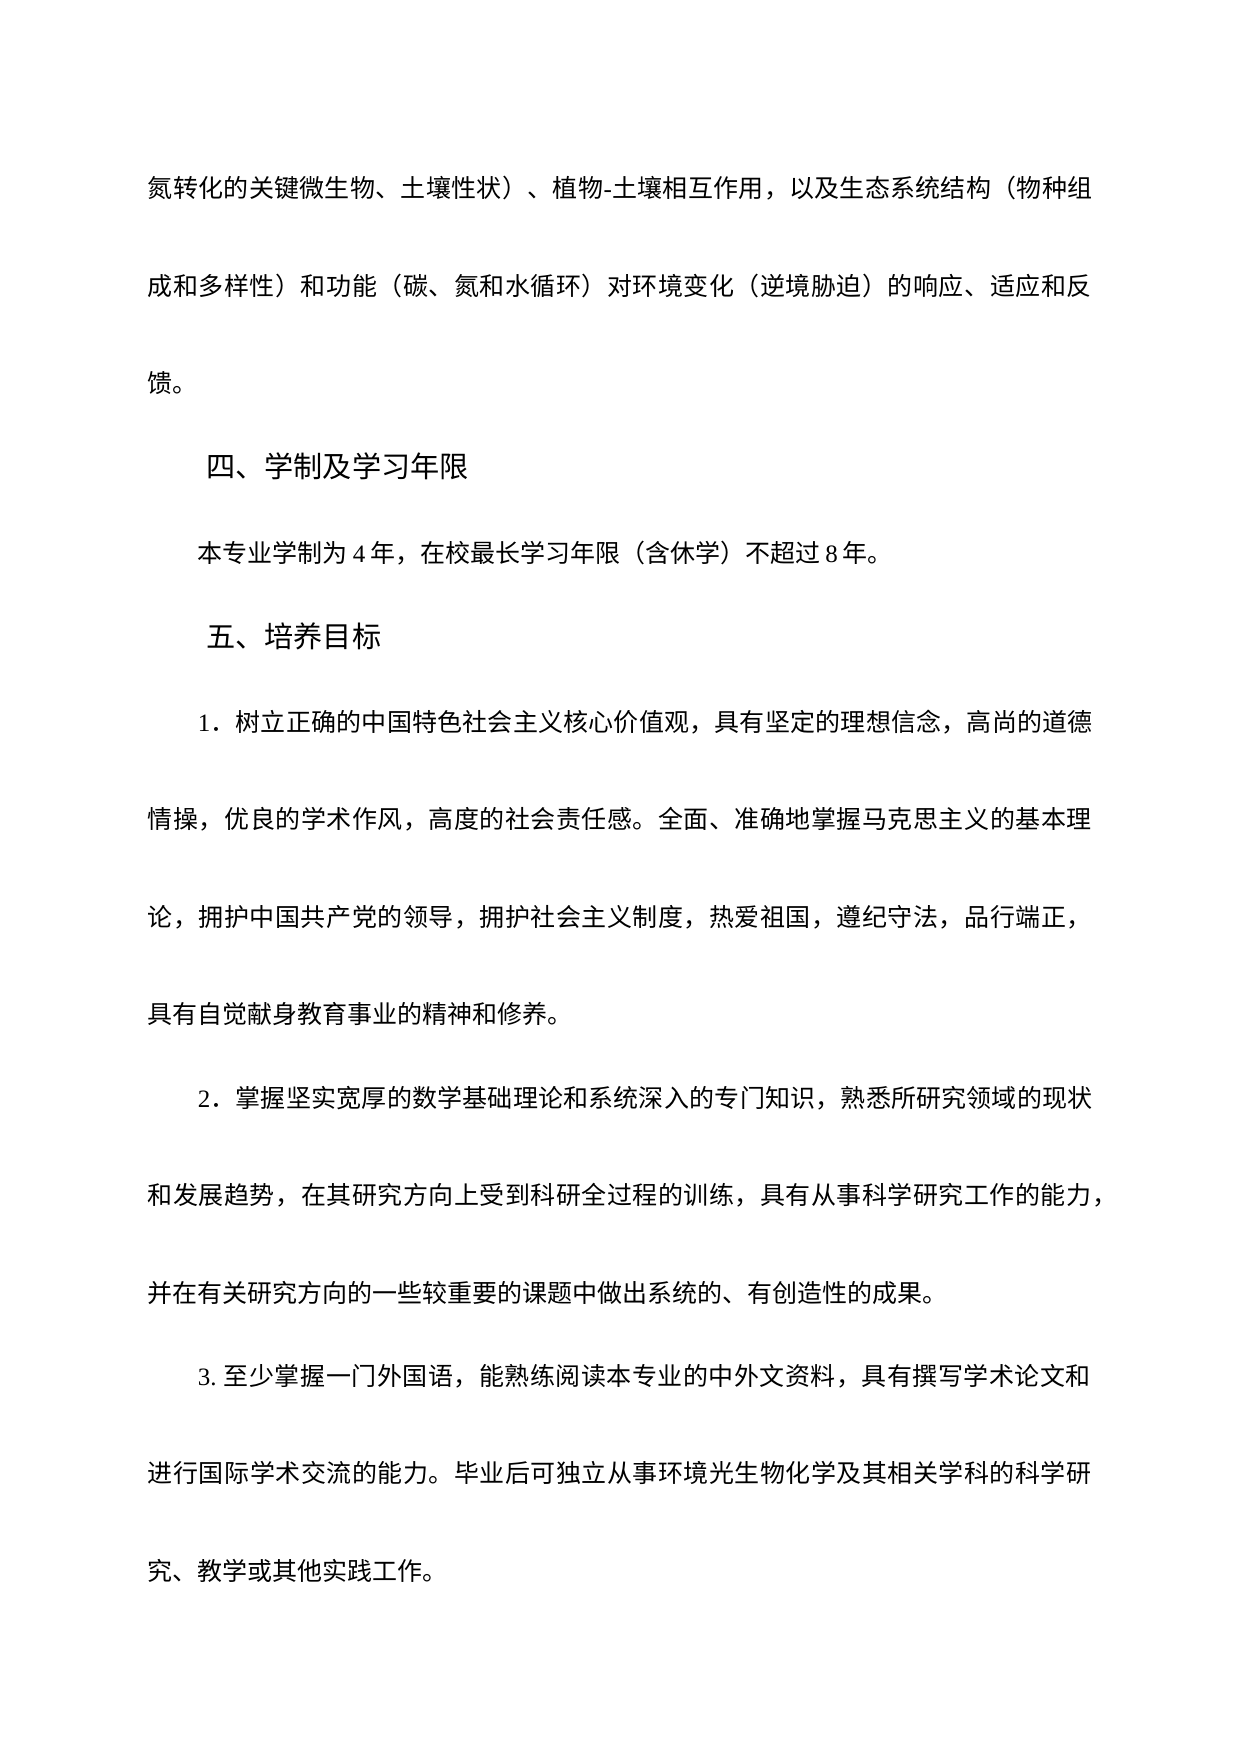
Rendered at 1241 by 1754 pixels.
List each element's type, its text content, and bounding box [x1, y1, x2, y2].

text 四、学制及学习年限 [148, 433, 1092, 498]
text 1．树立正确的中国特色社会主义核心价值观，具有坚定的理想信念，高尚的道德情操，优良的学术作风，高度的社会责任感。全面、准确地掌握马克思主义的基本理论，拥护中国共产党的领导，拥护社会主义制度，热爱祖国，遵纪守法，品行端正，具有自觉献身教育事业的精神和修养。 [148, 688, 1092, 1046]
text 本专业学制为4年，在校最长学习年限（含休学）不超过8年。 [148, 519, 1092, 584]
text 2．掌握坚实宽厚的数学基础理论和系统深入的专门知识，熟悉所研究领域的现状和发展趋势，在其研究方向上受到科研全过程的训练，具有从事科学研究工作的能力，并在有关研究方向的一些较重要的课题中做出系统的、有创造性的成果。 [148, 1064, 1092, 1324]
text 3. 至少掌握一门外国语，能熟练阅读本专业的中外文资料，具有撰写学术论文和进行国际学术交流的能力。毕业后可独立从事环境光生物化学及其相关学科的科学研究、教学或其他实践工作。 [148, 1342, 1092, 1602]
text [148, 154, 1092, 414]
text 五、培养目标 [148, 602, 1092, 667]
